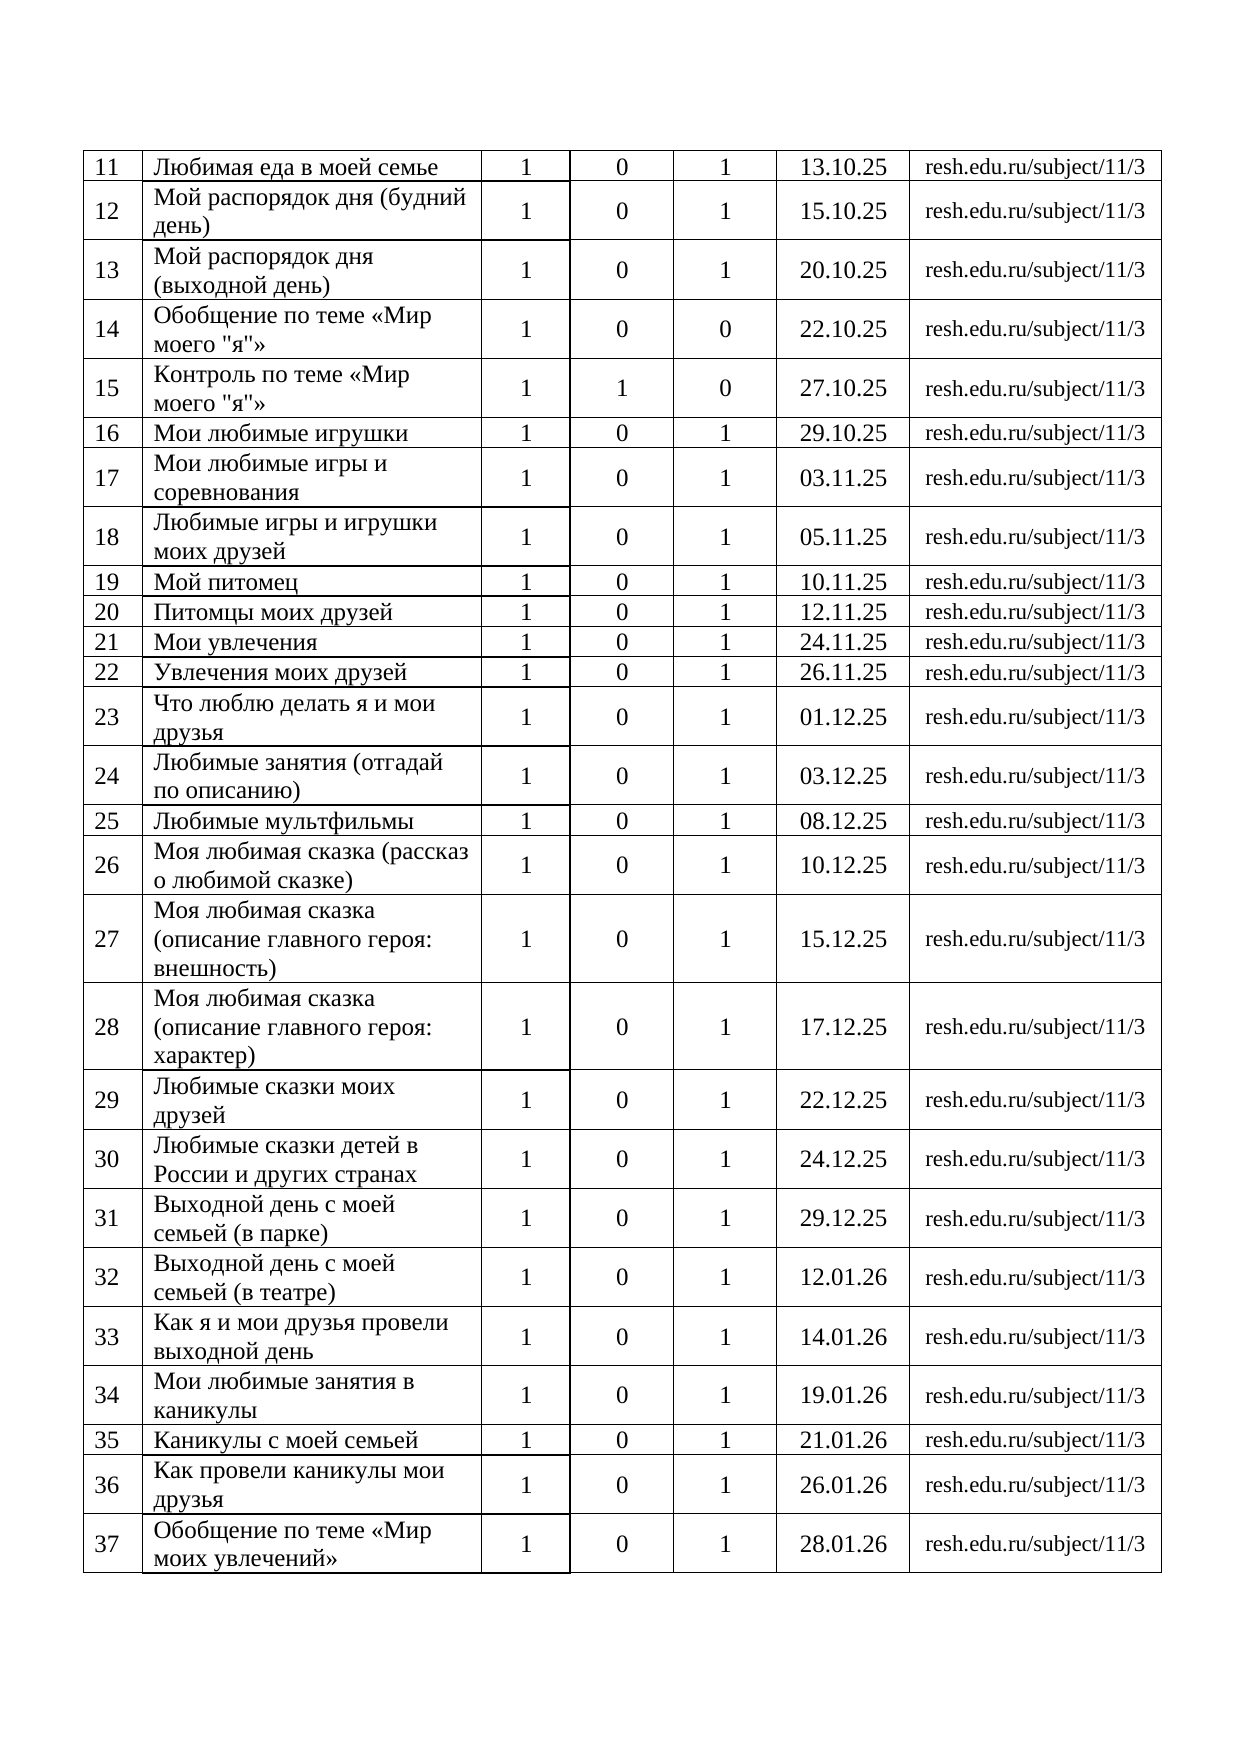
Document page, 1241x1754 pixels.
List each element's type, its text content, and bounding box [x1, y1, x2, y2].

table_cell 1 [482, 1425, 569, 1454]
table_cell 11 [84, 151, 142, 180]
table_cell 0 [571, 448, 673, 506]
table_cell 0 [674, 300, 776, 357]
table_cell 19.01.26 [777, 1366, 909, 1424]
table_cell 1 [674, 1130, 776, 1187]
table_cell 34 [84, 1366, 142, 1424]
table_cell 1 [482, 1456, 569, 1513]
table_cell Любимые сказки детей в России и других странах [143, 1130, 481, 1187]
table_cell 0 [571, 805, 673, 835]
table_cell 23 [84, 687, 142, 745]
table_cell resh.edu.ru/subject/11/3 [910, 1189, 1161, 1247]
table_cell 1 [482, 1130, 569, 1187]
table_cell resh.edu.ru/subject/11/3 [910, 300, 1161, 357]
table_cell 29 [84, 1070, 142, 1128]
table_cell Увлечения моих друзей [143, 658, 481, 686]
table_cell Любимые игры и игрушки моих друзей [143, 508, 481, 565]
table_cell Моя любимая сказка (рассказ о любимой сказке) [143, 836, 481, 894]
table_cell Обобщение по теме «Мир моих увлечений» [143, 1515, 481, 1572]
table_cell 15 [84, 359, 142, 417]
table_cell 1 [674, 983, 776, 1069]
table_cell 18 [84, 507, 142, 565]
table_cell resh.edu.ru/subject/11/3 [910, 507, 1161, 565]
table_cell 37 [84, 1514, 142, 1572]
table_cell Обобщение по теме «Мир моего "я"» [143, 300, 481, 357]
table_cell 0 [571, 507, 673, 565]
table_cell Мой распорядок дня (выходной день) [143, 241, 481, 298]
table_cell 1 [482, 448, 569, 506]
table_cell resh.edu.ru/subject/11/3 [910, 596, 1161, 626]
table_cell 16 [84, 418, 142, 447]
table_cell 0 [571, 240, 673, 298]
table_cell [910, 1514, 1161, 1572]
table_cell 0 [571, 687, 673, 745]
table_cell 1 [482, 1189, 569, 1247]
table_cell 1 [482, 806, 569, 835]
table_cell Моя любимая сказка (описание главного героя: внешность) [143, 895, 481, 982]
table_cell 1 [674, 1366, 776, 1424]
table_cell 22.12.25 [777, 1070, 909, 1128]
table_cell 1 [482, 508, 569, 565]
table_cell Выходной день с моей семьей (в театре) [143, 1248, 481, 1306]
table_cell Мои любимые занятия в каникулы [143, 1366, 481, 1424]
table_cell 1 [482, 1307, 569, 1365]
table_cell 1 [482, 597, 569, 626]
table_cell 03.12.25 [777, 746, 909, 804]
table_cell resh.edu.ru/subject/11/3 [910, 181, 1161, 239]
table_cell resh.edu.ru/subject/11/3 [910, 746, 1161, 804]
table_cell Выходной день с моей семьей (в парке) [143, 1189, 481, 1247]
table_cell 0 [571, 181, 673, 239]
table_cell 1 [482, 688, 569, 745]
table_cell resh.edu.ru/subject/11/3 [910, 1130, 1161, 1187]
table_cell resh.edu.ru/subject/11/3 [910, 1248, 1161, 1306]
table_cell 1 [482, 658, 569, 686]
table_cell 1 [674, 1425, 776, 1454]
table_cell 0 [571, 1130, 673, 1187]
table_cell 19 [84, 566, 142, 595]
table_cell 1 [674, 566, 776, 595]
table_cell 1 [674, 507, 776, 565]
table_cell 1 [482, 1515, 569, 1572]
table_cell 21.01.26 [777, 1425, 909, 1454]
table_cell Мои любимые игры и соревнования [143, 448, 481, 506]
table_cell 0 [571, 627, 673, 656]
table_cell 0 [571, 300, 673, 357]
table_cell 17.12.25 [777, 983, 909, 1069]
table_cell 0 [571, 1366, 673, 1424]
table_cell resh.edu.ru/subject/11/3 [910, 418, 1161, 447]
table_cell Мой распорядок дня (будний день) [143, 182, 481, 239]
table_cell resh.edu.ru/subject/11/3 [910, 1070, 1161, 1128]
table_cell 0 [571, 1514, 673, 1572]
table_cell 31 [84, 1189, 142, 1247]
table_cell 13 [84, 240, 142, 298]
table_cell 1 [482, 895, 569, 982]
table_cell 03.11.25 [777, 448, 909, 506]
table_cell 33 [84, 1307, 142, 1365]
table_cell 35 [84, 1425, 142, 1454]
table_cell 1 [482, 836, 569, 894]
table_cell resh.edu.ru/subject/11/3 [910, 983, 1161, 1069]
table_cell 14 [84, 300, 142, 357]
table_cell 30 [84, 1130, 142, 1187]
table_cell 1 [674, 1248, 776, 1306]
table_cell 1 [674, 836, 776, 894]
table_cell 27 [84, 895, 142, 982]
table_cell 1 [482, 151, 569, 180]
table_cell 0 [571, 657, 673, 686]
table_cell 0 [571, 983, 673, 1069]
table_cell 20.10.25 [777, 240, 909, 298]
table_cell 1 [674, 1189, 776, 1247]
table_cell 1 [482, 300, 569, 357]
table_cell 1 [674, 1070, 776, 1128]
table_cell resh.edu.ru/subject/11/3 [910, 1307, 1161, 1365]
table_cell 01.12.25 [777, 687, 909, 745]
table_cell Контроль по теме «Мир моего "я"» [143, 359, 481, 417]
table_cell 0 [571, 596, 673, 626]
table_cell 1 [674, 181, 776, 239]
table_cell 14.01.26 [777, 1307, 909, 1365]
table_cell resh.edu.ru/subject/11/3 [910, 805, 1161, 835]
table_cell 1 [674, 627, 776, 656]
table_cell 05.11.25 [777, 507, 909, 565]
table_cell 1 [571, 359, 673, 417]
table_cell resh.edu.ru/subject/11/3 [910, 359, 1161, 417]
table_cell 36 [84, 1455, 142, 1513]
table_cell resh.edu.ru/subject/11/3 [910, 687, 1161, 745]
table_cell 0 [571, 1307, 673, 1365]
table_cell 26.01.26 [777, 1455, 909, 1513]
table_cell 08.12.25 [777, 805, 909, 835]
table_cell resh.edu.ru/subject/11/3 [910, 1425, 1161, 1454]
table_cell 1 [674, 151, 776, 180]
table_cell 15.12.25 [777, 895, 909, 982]
table_cell 22.10.25 [777, 300, 909, 357]
table_cell resh.edu.ru/subject/11/3 [910, 566, 1161, 595]
table_cell 1 [674, 1514, 776, 1572]
table_cell 1 [482, 359, 569, 417]
table_cell 0 [571, 836, 673, 894]
table_cell 10.11.25 [777, 566, 909, 595]
table_cell 1 [674, 1455, 776, 1513]
table_cell 1 [482, 182, 569, 239]
table_cell 1 [674, 805, 776, 835]
table_cell resh.edu.ru/subject/11/3 [910, 448, 1161, 506]
table_cell 28 [84, 983, 142, 1069]
table_cell 1 [482, 1248, 569, 1306]
table_cell resh.edu.ru/subject/11/3 [910, 240, 1161, 298]
table_cell Мой питомец [143, 567, 481, 595]
table_cell Как я и мои друзья провели выходной день [143, 1307, 481, 1365]
table_cell Мои любимые игрушки [143, 418, 481, 447]
table_cell 1 [482, 1071, 569, 1128]
table_cell 24.11.25 [777, 627, 909, 656]
table_cell 1 [674, 657, 776, 686]
table_cell 0 [571, 418, 673, 447]
table_cell 12.01.26 [777, 1248, 909, 1306]
table_cell 29.10.25 [777, 418, 909, 447]
table_cell 28.01.26 [777, 1514, 909, 1572]
table_cell resh.edu.ru/subject/11/3 [910, 657, 1161, 686]
table_cell 1 [482, 983, 569, 1069]
table_cell 12.11.25 [777, 596, 909, 626]
table_cell 1 [674, 895, 776, 982]
table_cell resh.edu.ru/subject/11/3 [910, 836, 1161, 894]
table_cell 26.11.25 [777, 657, 909, 686]
table_cell 25 [84, 805, 142, 835]
table_cell Как провели каникулы мои друзья [143, 1456, 481, 1513]
table_cell 1 [482, 241, 569, 298]
table_cell 1 [674, 746, 776, 804]
table_cell 1 [482, 747, 569, 804]
table_cell 26 [84, 836, 142, 894]
table_cell 0 [571, 566, 673, 595]
table_cell 1 [482, 1366, 569, 1424]
table_cell 0 [571, 1189, 673, 1247]
table_cell resh.edu.ru/subject/11/3 [910, 1455, 1161, 1513]
table_cell resh.edu.ru/subject/11/3 [910, 627, 1161, 656]
table_cell 0 [571, 1425, 673, 1454]
table_cell 15.10.25 [777, 181, 909, 239]
table_cell 12 [84, 181, 142, 239]
table_cell 22 [84, 657, 142, 686]
table_cell Любимая еда в моей семье [143, 151, 481, 180]
table_cell 1 [674, 418, 776, 447]
table_cell 0 [571, 151, 673, 180]
table_cell Моя любимая сказка (описание главного героя: характер) [143, 983, 481, 1069]
table_cell Любимые занятия (отгадай по описанию) [143, 747, 481, 804]
table_cell 0 [571, 1248, 673, 1306]
table_cell Любимые сказки моих друзей [143, 1071, 481, 1128]
table_cell 29.12.25 [777, 1189, 909, 1247]
table_cell 0 [571, 1070, 673, 1128]
table_cell resh.edu.ru/subject/11/3 [910, 895, 1161, 982]
table_cell 0 [674, 359, 776, 417]
table_cell 1 [482, 567, 569, 595]
table_cell 1 [674, 596, 776, 626]
table_cell Любимые мультфильмы [143, 806, 481, 835]
table_cell Мои увлечения [143, 627, 481, 656]
table_cell 32 [84, 1248, 142, 1306]
table_cell Что люблю делать я и мои друзья [143, 688, 481, 745]
table_cell 1 [482, 627, 569, 656]
table_cell 1 [674, 448, 776, 506]
table_cell 1 [482, 418, 569, 447]
table_cell 27.10.25 [777, 359, 909, 417]
table_cell 20 [84, 596, 142, 626]
table_cell Питомцы моих друзей [143, 597, 481, 626]
table_cell 24 [84, 746, 142, 804]
table_cell 13.10.25 [777, 151, 909, 180]
table_cell resh.edu.ru/subject/11/3 [910, 1366, 1161, 1424]
table_cell 1 [674, 687, 776, 745]
table_cell 0 [571, 1455, 673, 1513]
table_cell 17 [84, 448, 142, 506]
table_cell 24.12.25 [777, 1130, 909, 1187]
table_cell 0 [571, 895, 673, 982]
table_cell Каникулы с моей семьей [143, 1425, 481, 1454]
table_cell 1 [674, 1307, 776, 1365]
table_cell 0 [571, 746, 673, 804]
table_cell 10.12.25 [777, 836, 909, 894]
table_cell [910, 151, 1161, 180]
table_cell 1 [674, 240, 776, 298]
table_cell 21 [84, 627, 142, 656]
